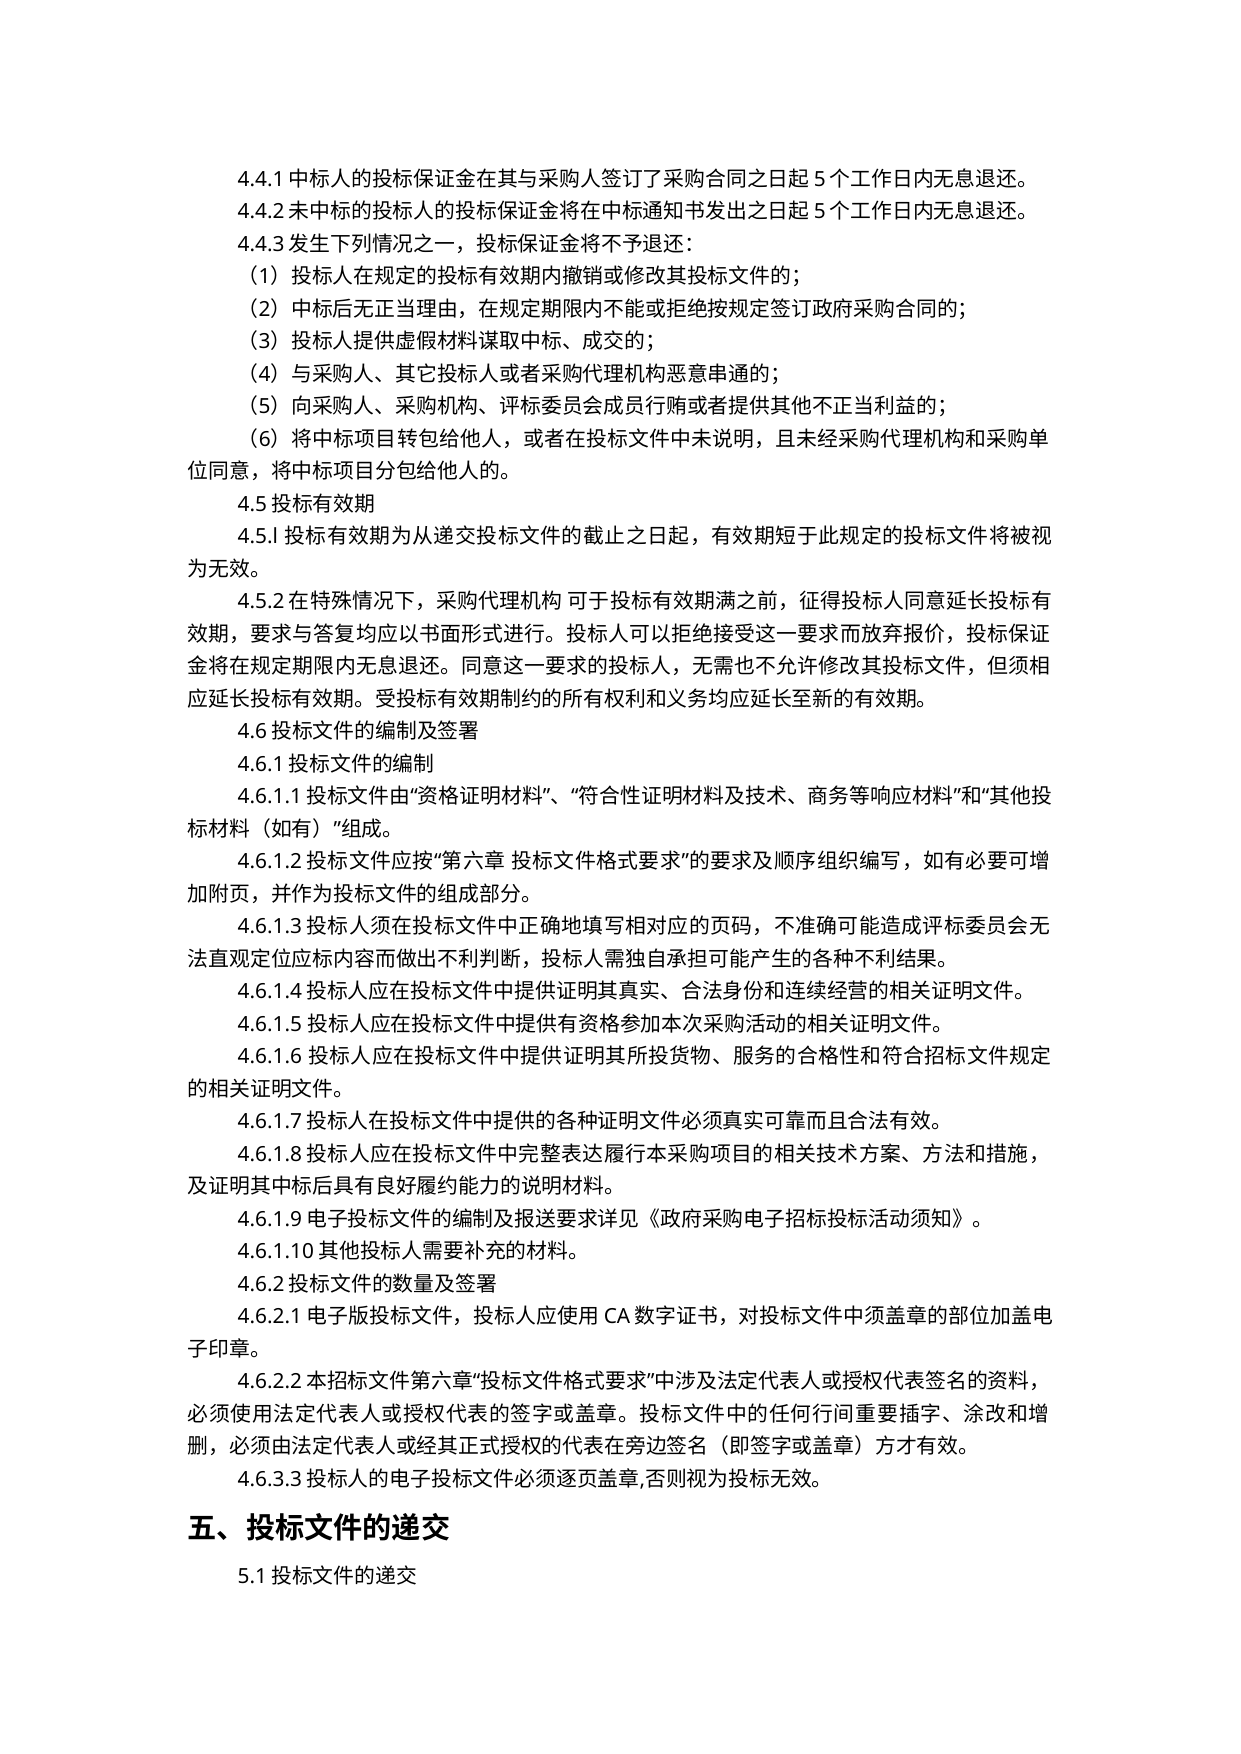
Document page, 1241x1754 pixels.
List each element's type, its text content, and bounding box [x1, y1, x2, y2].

text 4.4.2未中标的投标人的投标保证金将在中标通知书发出之日起5个工作日内无息退还。 [187, 194, 1053, 227]
text 4.5投标有效期 [187, 487, 1053, 519]
text 4.5.2在特殊情况下，采购代理机构 可于投标有效期满之前，征得投标人同意延长投标有效期，要求与答复均应以书面形式进行。投标人可以拒绝接受这一要求而放弃报价，投标保证金将在规定期限内无息退还。同意这一要求的投标人，无需也不允许修改其投标文件，但须相应延长投标有效期。受投标有效期制约的所有权利和义务均应延长至新的有效期。 [187, 584, 1053, 714]
text 4.6.1.2投标文件应按“第六章 投标文件格式要求”的要求及顺序组织编写，如有必要可增加附页，并作为投标文件的组成部分。 [187, 844, 1053, 909]
text （2）中标后无正当理由，在规定期限内不能或拒绝按规定签订政府采购合同的； [187, 292, 1053, 324]
text （6）将中标项目转包给他人，或者在投标文件中未说明，且未经采购代理机构和采购单位同意，将中标项目分包给他人的。 [187, 422, 1053, 487]
text 4.6投标文件的编制及签署 [187, 714, 1053, 747]
text 4.6.1.6 投标人应在投标文件中提供证明其所投货物、服务的合格性和符合招标文件规定的相关证明文件。 [187, 1039, 1053, 1104]
text 4.6.3.3投标人的电子投标文件必须逐页盖章,否则视为投标无效。 [187, 1462, 1053, 1494]
text （5）向采购人、采购机构、评标委员会成员行贿或者提供其他不正当利益的； [187, 389, 1053, 422]
text 4.6.2投标文件的数量及签署 [187, 1267, 1053, 1299]
text （1）投标人在规定的投标有效期内撤销或修改其投标文件的； [187, 259, 1053, 292]
text 4.6.1.1投标文件由“资格证明材料”、“符合性证明材料及技术、商务等响应材料”和“其他投标材料（如有）”组成。 [187, 779, 1053, 844]
text 5.1投标文件的递交 [187, 1559, 1053, 1592]
text （4）与采购人、其它投标人或者采购代理机构恶意串通的； [187, 357, 1053, 389]
text 4.6.1.5 投标人应在投标文件中提供有资格参加本次采购活动的相关证明文件。 [187, 1007, 1053, 1039]
text 4.6.1.4投标人应在投标文件中提供证明其真实、合法身份和连续经营的相关证明文件。 [187, 974, 1053, 1007]
text 4.5.l 投标有效期为从递交投标文件的截止之日起，有效期短于此规定的投标文件将被视为无效。 [187, 519, 1053, 584]
text （3）投标人提供虚假材料谋取中标、成交的； [187, 324, 1053, 357]
text 4.6.1.3投标人须在投标文件中正确地填写相对应的页码，不准确可能造成评标委员会无法直观定位应标内容而做出不利判断，投标人需独自承担可能产生的各种不利结果。 [187, 909, 1053, 974]
text 4.6.2.2本招标文件第六章“投标文件格式要求”中涉及法定代表人或授权代表签名的资料，必须使用法定代表人或授权代表的签字或盖章。投标文件中的任何行间重要插字、涂改和增删，必须由法定代表人或经其正式授权的代表在旁边签名（即签字或盖章）方才有效。 [187, 1364, 1053, 1462]
text 五、投标文件的递交 [187, 1494, 1053, 1559]
text 4.4.1中标人的投标保证金在其与采购人签订了采购合同之日起5个工作日内无息退还。 [187, 162, 1053, 194]
text 4.6.1.8投标人应在投标文件中完整表达履行本采购项目的相关技术方案、方法和措施，及证明其中标后具有良好履约能力的说明材料。 [187, 1137, 1053, 1202]
text 4.6.1.10其他投标人需要补充的材料。 [187, 1234, 1053, 1267]
text 4.4.3发生下列情况之一，投标保证金将不予退还： [187, 227, 1053, 259]
text 4.6.1.9电子投标文件的编制及报送要求详见《政府采购电子招标投标活动须知》。 [187, 1202, 1053, 1234]
text 4.6.1.7投标人在投标文件中提供的各种证明文件必须真实可靠而且合法有效。 [187, 1104, 1053, 1137]
text 4.6.1投标文件的编制 [187, 747, 1053, 779]
text 4.6.2.1电子版投标文件，投标人应使用CA数字证书，对投标文件中须盖章的部位加盖电子印章。 [187, 1299, 1053, 1364]
